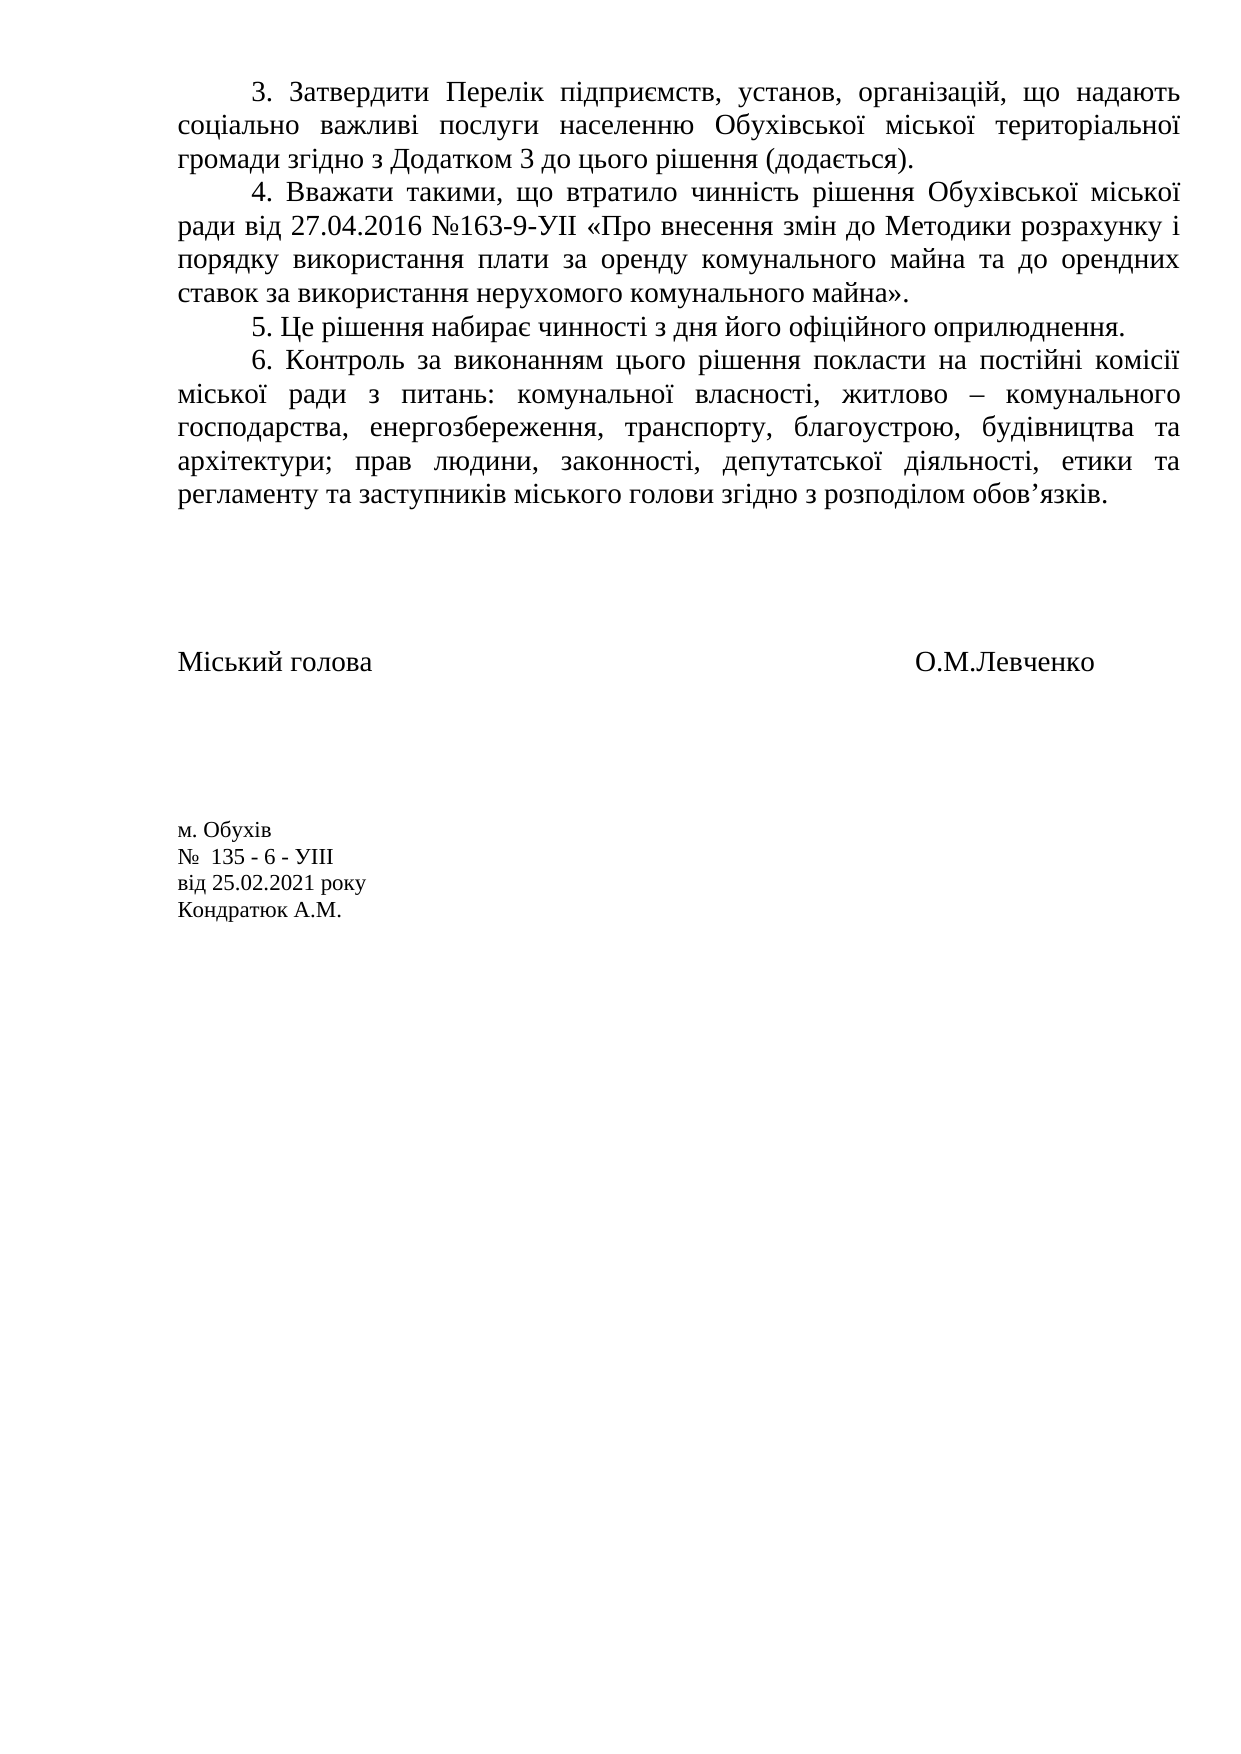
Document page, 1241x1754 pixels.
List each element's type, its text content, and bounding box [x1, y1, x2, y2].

text 3. Затвердити Перелік підприємств, установ, організацій, що надають соціально важливі послуги населенню Обухівської міської територіальної громади згідно з Додатком 3 до цього рішення (додається). [177, 74, 1181, 174]
text 5. Це рішення набирає чинності з дня його офіційного оприлюднення. [177, 309, 1181, 342]
text 4. Вважати такими, що втратило чинність рішення Обухівської міської ради від 27.04.2016 №163-9-УІІ «Про внесення змін до Методики розрахунку і порядку використання плати за оренду комунального майна та до орендних ставок за використання нерухомого комунального майна». [177, 174, 1181, 309]
text від 25.02.2021 року [177, 869, 1181, 896]
list 6. Контроль за виконанням цього рішення покласти на постійні комісії міської ради з питань: комунальної власності, житлово – комунального господарства, енергозбереження, транспорту, благоустрою, будівництва та архітектури; прав людини, законності, депутатської діяльності, етики та регламенту та заступників міського голови згідно з розподілом обов’язків. [177, 342, 1181, 510]
text № 135 - 6 - УІІІ [177, 843, 1181, 869]
text Міський голова О.М.Левченко [177, 644, 1181, 678]
text Кондратюк А.М. [177, 896, 1181, 922]
text м. Обухів [177, 817, 1181, 843]
